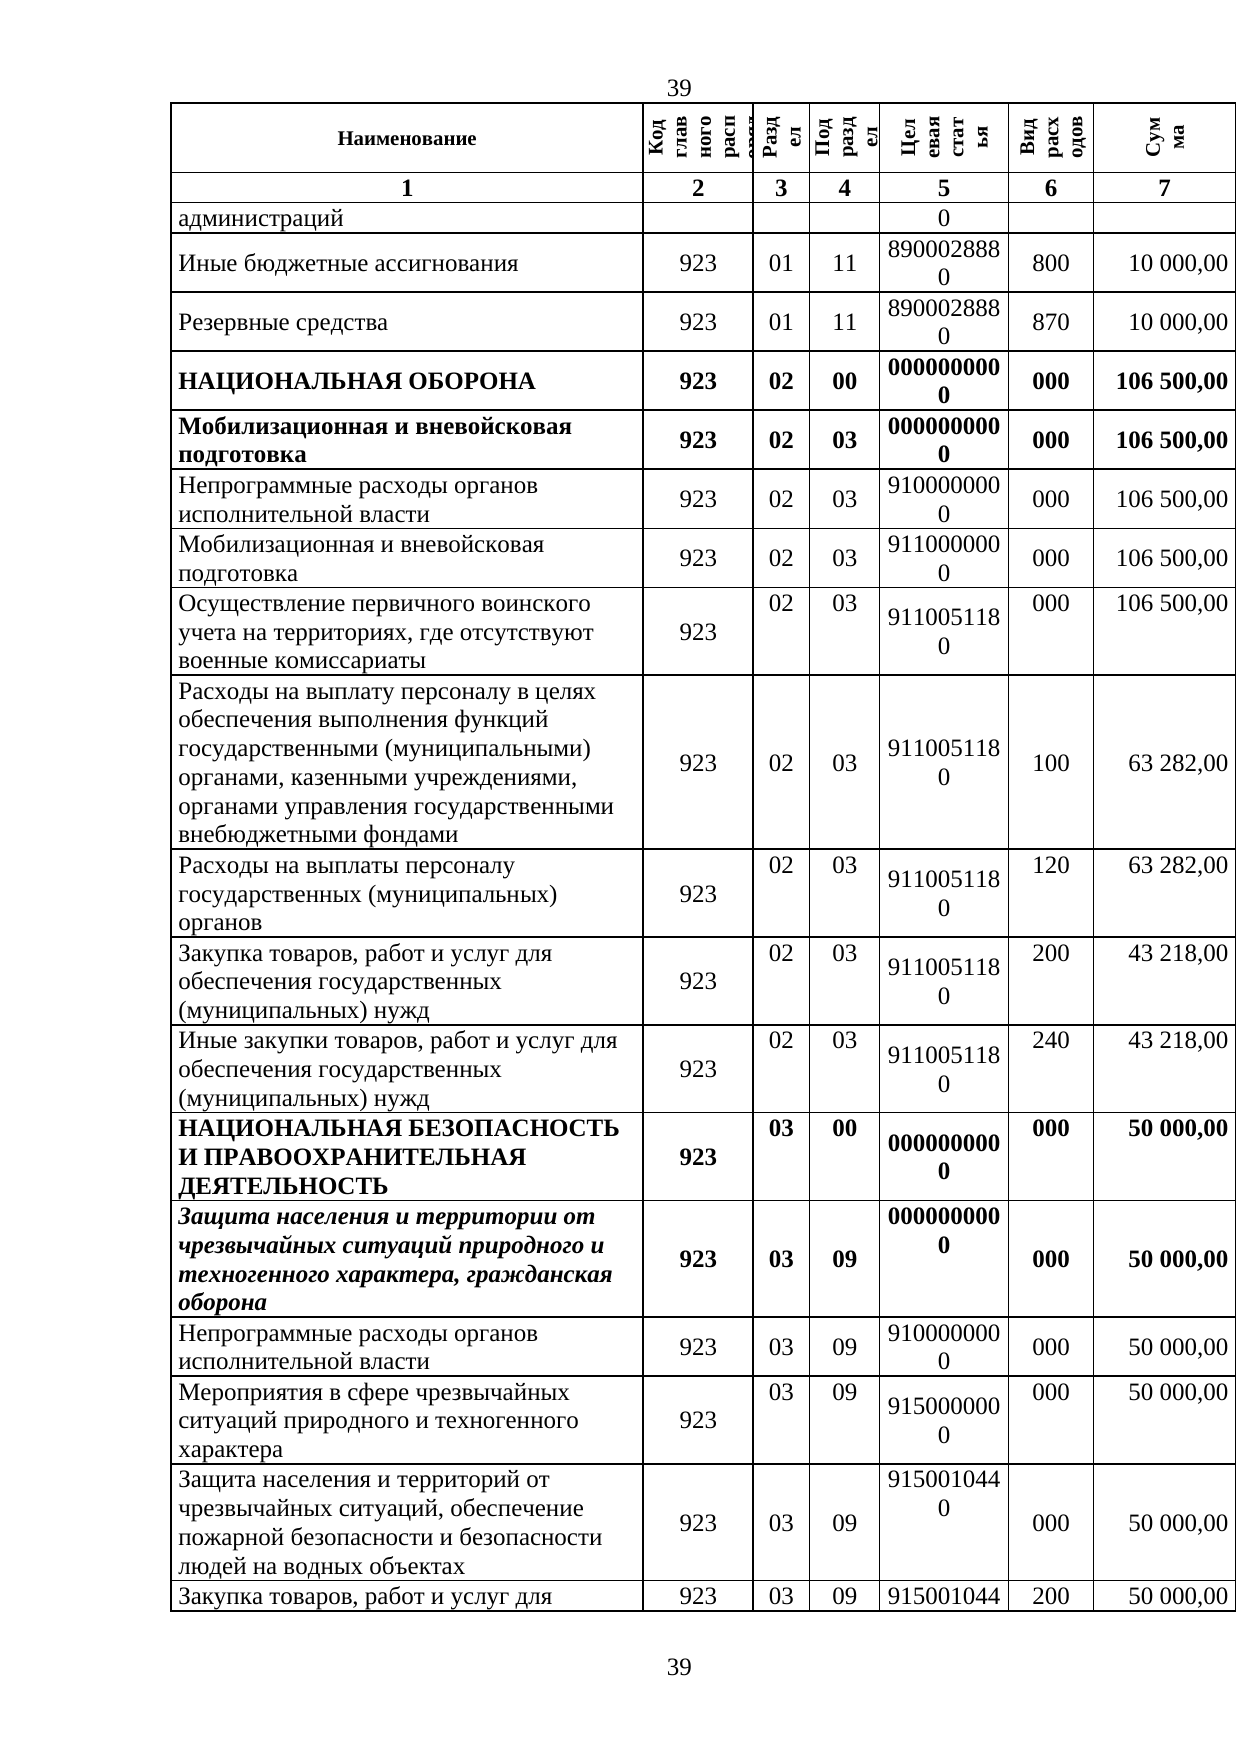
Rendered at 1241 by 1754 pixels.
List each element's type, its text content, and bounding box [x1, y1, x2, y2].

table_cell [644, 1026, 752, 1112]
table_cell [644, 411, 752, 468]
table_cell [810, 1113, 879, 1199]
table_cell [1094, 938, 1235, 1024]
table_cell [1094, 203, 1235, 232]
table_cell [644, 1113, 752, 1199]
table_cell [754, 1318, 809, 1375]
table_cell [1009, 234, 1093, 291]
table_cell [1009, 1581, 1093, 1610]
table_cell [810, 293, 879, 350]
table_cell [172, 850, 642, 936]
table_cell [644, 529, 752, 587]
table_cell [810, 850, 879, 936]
table_header Наименование [172, 104, 642, 171]
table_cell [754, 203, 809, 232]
table_cell 2 [644, 173, 752, 202]
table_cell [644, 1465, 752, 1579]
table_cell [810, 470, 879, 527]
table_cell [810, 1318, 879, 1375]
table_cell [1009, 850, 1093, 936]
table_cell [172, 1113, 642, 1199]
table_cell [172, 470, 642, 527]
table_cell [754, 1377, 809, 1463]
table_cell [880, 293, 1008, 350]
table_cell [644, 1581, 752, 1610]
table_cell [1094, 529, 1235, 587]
table_header Целевая статья [880, 104, 1008, 171]
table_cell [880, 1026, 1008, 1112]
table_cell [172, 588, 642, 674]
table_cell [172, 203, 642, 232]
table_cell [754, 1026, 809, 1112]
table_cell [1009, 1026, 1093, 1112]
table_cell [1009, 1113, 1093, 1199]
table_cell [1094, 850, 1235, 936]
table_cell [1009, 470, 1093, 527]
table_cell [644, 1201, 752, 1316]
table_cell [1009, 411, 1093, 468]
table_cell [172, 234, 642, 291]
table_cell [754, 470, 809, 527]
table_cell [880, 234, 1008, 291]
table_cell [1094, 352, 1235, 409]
table_header Код главного распорядителя средств [644, 104, 752, 171]
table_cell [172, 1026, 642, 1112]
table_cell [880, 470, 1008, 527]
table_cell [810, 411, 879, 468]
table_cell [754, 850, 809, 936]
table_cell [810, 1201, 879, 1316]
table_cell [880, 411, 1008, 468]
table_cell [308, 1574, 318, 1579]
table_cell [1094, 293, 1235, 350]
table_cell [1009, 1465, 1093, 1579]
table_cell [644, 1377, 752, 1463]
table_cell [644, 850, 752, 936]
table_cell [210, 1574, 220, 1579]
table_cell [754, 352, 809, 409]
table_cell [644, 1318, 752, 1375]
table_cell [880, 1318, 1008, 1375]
table_cell 1 [172, 173, 642, 202]
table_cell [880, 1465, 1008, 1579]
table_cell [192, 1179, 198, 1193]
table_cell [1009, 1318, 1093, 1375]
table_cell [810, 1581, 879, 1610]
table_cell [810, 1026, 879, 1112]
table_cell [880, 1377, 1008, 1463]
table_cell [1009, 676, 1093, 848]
table_header Сумма [1094, 104, 1235, 171]
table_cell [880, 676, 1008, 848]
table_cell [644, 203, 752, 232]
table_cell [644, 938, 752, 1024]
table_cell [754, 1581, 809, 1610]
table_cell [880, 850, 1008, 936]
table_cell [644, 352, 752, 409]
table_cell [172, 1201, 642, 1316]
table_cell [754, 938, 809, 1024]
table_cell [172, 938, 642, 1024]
table_cell 7 [1094, 173, 1235, 202]
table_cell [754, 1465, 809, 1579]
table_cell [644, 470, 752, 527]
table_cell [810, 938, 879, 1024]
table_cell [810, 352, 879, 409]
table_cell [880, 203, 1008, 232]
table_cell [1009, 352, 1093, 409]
table_cell 4 [810, 173, 879, 202]
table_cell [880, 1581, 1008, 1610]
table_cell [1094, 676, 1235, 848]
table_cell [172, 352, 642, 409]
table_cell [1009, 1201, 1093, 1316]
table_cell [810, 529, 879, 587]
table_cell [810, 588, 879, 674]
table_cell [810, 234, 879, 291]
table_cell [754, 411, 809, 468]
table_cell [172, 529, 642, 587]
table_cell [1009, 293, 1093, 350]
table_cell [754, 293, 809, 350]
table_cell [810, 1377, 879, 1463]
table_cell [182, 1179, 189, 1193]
table_header Раздел [754, 104, 809, 171]
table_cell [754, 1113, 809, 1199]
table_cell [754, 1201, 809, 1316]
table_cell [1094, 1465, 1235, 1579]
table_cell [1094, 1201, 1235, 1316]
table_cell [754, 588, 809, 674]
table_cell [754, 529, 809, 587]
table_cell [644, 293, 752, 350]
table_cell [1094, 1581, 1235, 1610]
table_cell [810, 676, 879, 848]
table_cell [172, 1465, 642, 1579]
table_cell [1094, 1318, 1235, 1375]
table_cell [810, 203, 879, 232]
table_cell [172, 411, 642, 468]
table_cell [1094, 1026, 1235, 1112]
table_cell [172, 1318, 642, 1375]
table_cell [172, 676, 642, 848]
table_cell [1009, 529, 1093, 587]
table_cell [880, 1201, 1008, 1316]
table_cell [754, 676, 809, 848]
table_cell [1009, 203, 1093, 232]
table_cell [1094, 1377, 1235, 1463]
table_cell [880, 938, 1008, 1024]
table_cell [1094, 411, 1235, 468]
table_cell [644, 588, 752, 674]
table_header Вид расходов [1009, 104, 1093, 171]
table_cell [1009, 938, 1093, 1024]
table_cell 6 [1009, 173, 1093, 202]
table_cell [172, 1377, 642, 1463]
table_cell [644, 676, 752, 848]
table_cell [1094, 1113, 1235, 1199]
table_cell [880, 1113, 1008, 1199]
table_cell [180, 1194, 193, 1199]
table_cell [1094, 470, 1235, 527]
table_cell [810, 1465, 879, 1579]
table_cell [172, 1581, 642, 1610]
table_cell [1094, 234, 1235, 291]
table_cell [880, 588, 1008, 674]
table_header Подраздел [810, 104, 879, 171]
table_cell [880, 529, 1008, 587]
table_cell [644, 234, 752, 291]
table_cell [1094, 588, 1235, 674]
table_cell 3 [754, 173, 809, 202]
table_cell 5 [880, 173, 1008, 202]
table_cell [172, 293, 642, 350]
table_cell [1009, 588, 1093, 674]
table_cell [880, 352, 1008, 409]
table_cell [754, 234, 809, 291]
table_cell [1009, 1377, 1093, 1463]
